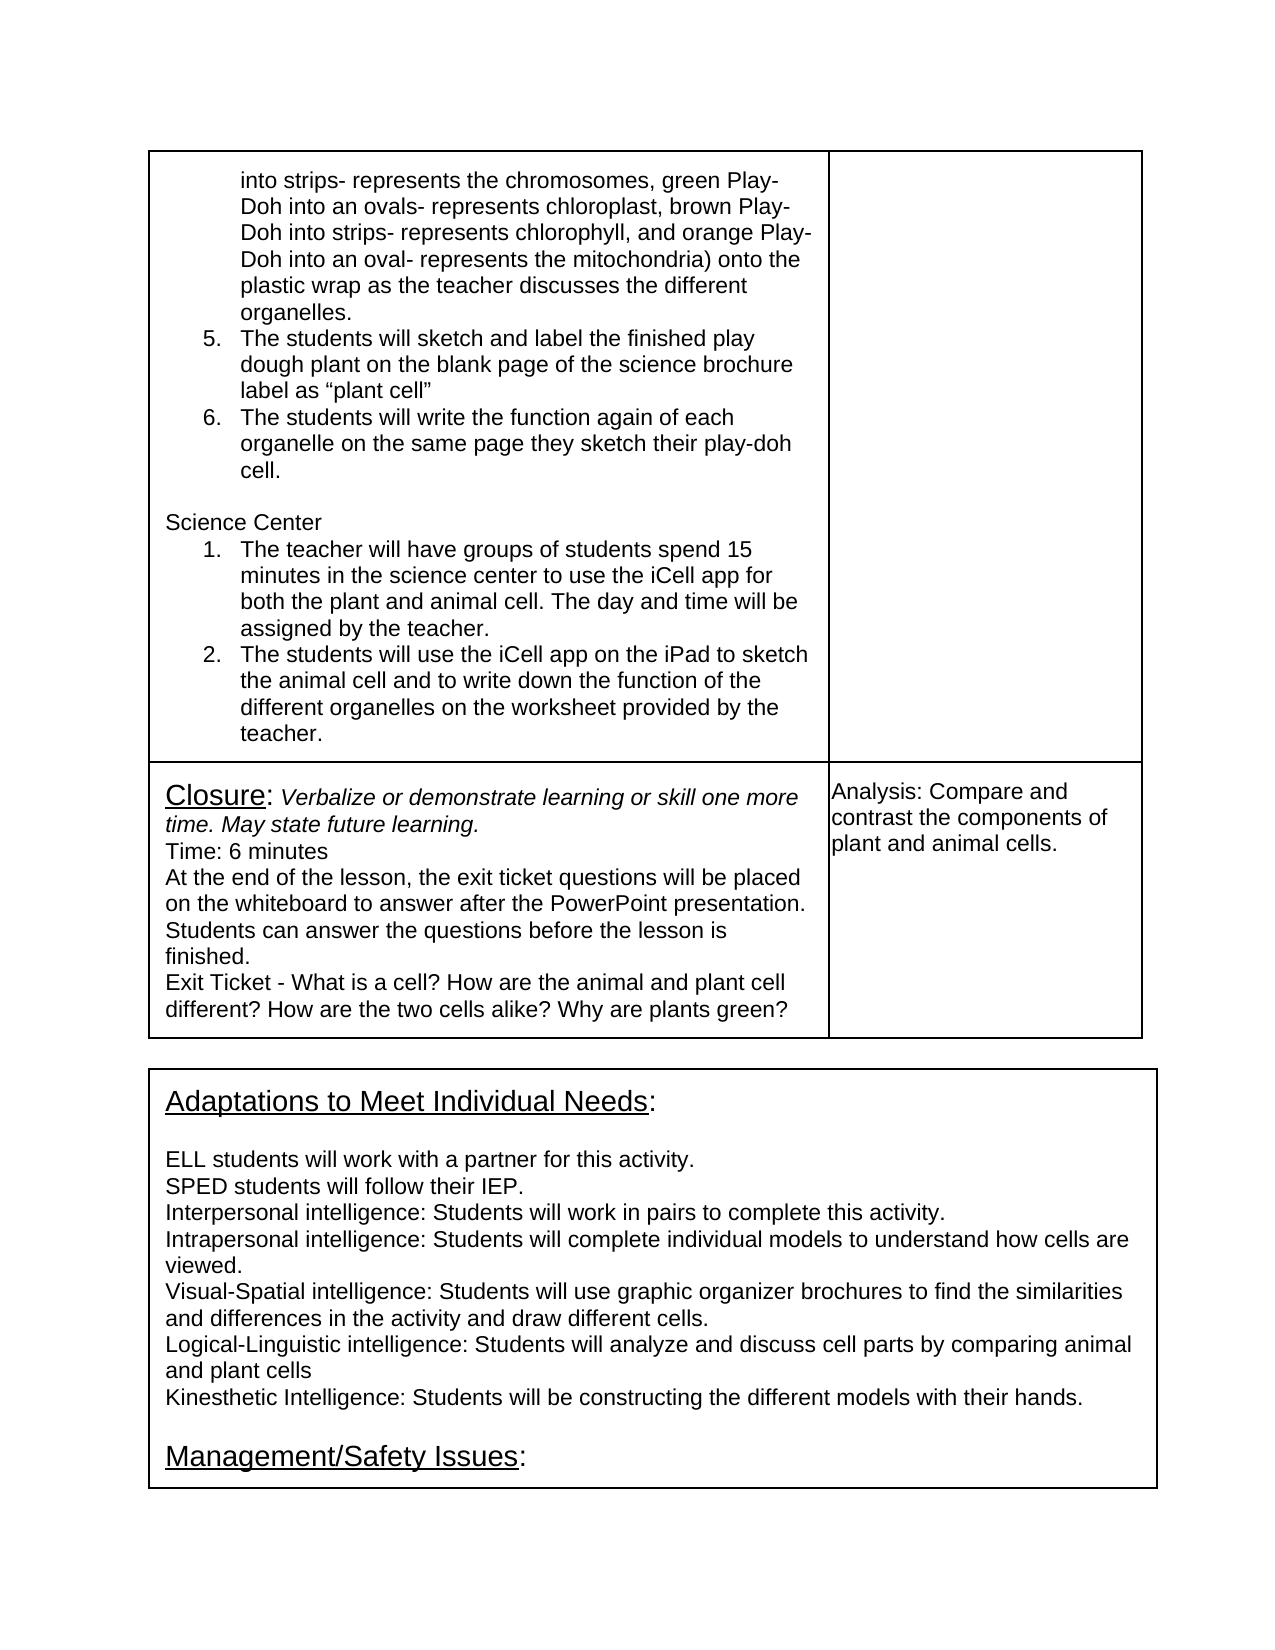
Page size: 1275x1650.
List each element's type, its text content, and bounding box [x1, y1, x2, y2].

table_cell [150, 152, 828, 761]
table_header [150, 1070, 1156, 1487]
table_cell Closure: Verbalize or demonstrate learning or skill one more time. May state future learning. Time: 6 minutes At the end of the lesson, the exit ticket questions will be placed on the whiteboard to answer after the PowerPoint presentation. Students can answer the questions before the lesson is finished. Exit Ticket - What is a cell? How are the animal and plant cell different? How are the two cells alike? Why are plants green? [150, 763, 828, 1037]
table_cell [830, 152, 1141, 761]
table_cell Analysis: Compare and contrast the components of plant and animal cells. [830, 763, 1141, 1037]
